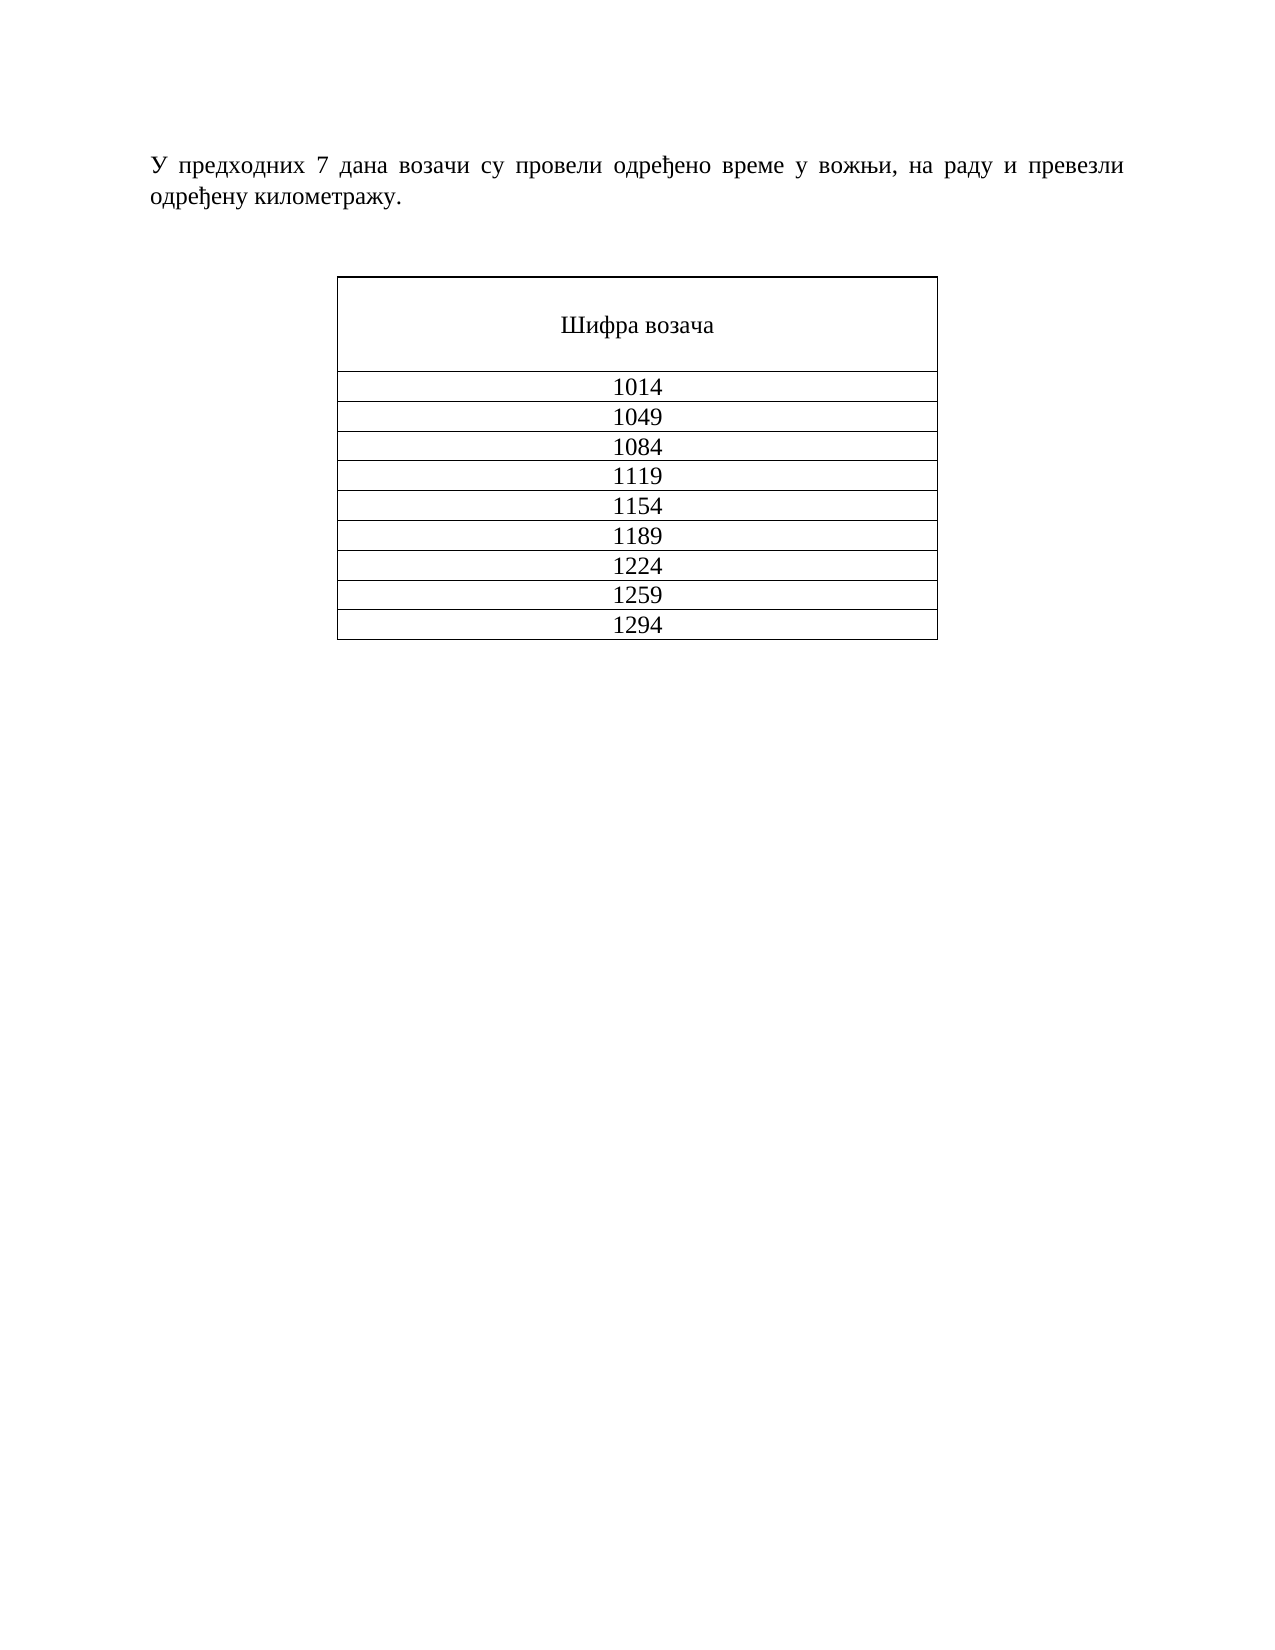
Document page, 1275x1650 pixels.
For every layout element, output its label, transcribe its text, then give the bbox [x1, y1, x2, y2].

table_header Шифра возача [338, 278, 937, 371]
table_cell 1119 [338, 461, 937, 490]
table_cell 1084 [338, 432, 937, 460]
table_cell 1014 [338, 372, 937, 401]
table_cell 1189 [338, 521, 937, 550]
table_cell 1259 [338, 581, 937, 609]
table_cell 1294 [338, 610, 937, 639]
table_cell 1154 [338, 491, 937, 520]
text У предходних 7 дана возачи су провели одређено време у вожњи, на раду и превезли одређену километражу. [150, 150, 1125, 210]
table_cell 1224 [338, 551, 937, 579]
table_cell 1049 [338, 402, 937, 431]
